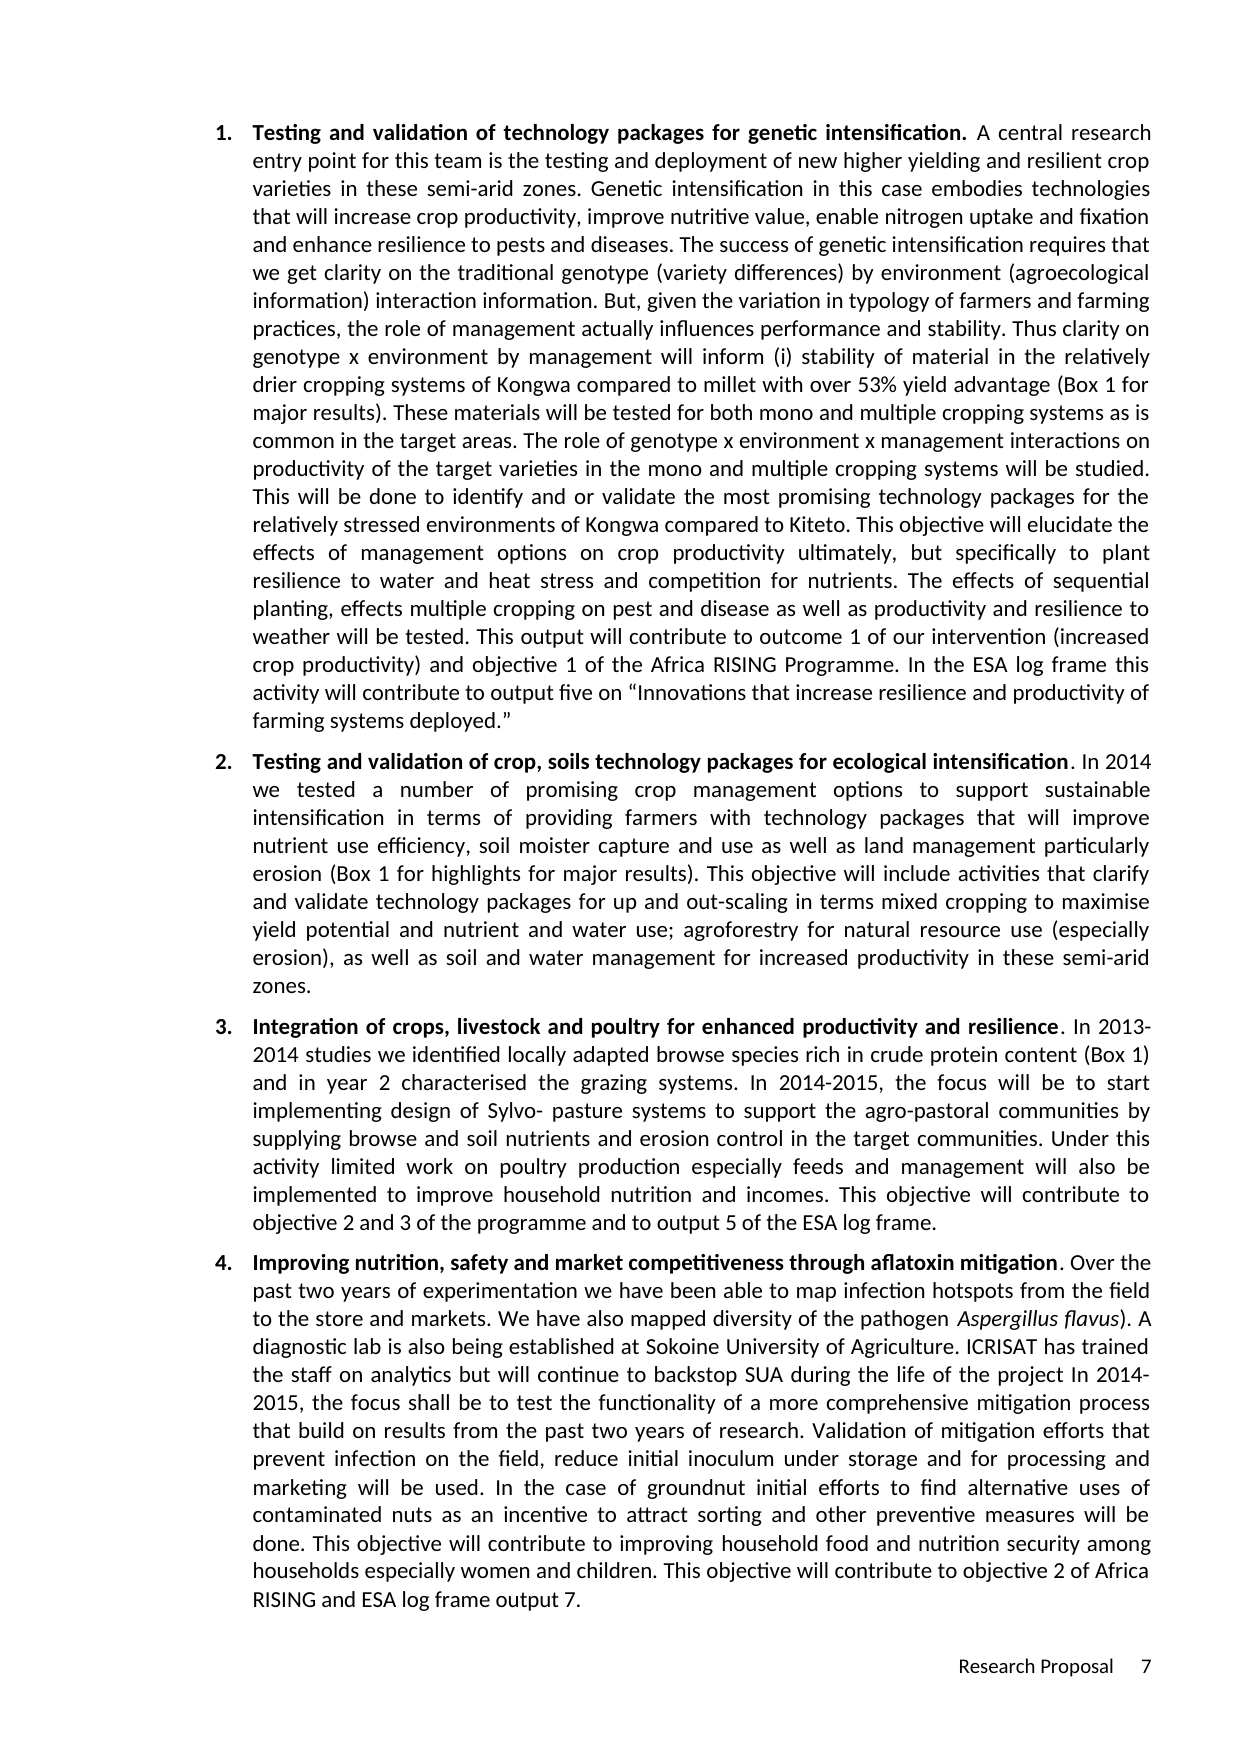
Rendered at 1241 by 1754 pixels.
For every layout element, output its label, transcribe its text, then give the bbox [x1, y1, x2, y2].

list Improving nutrition, safety and market competitiveness through aflatoxin mitigation. Over the past two years of experimentation we have been able to map infection hotspots from the field to the store and markets. We have also mapped diversity of the pathogen Aspergillus flavus). A diagnostic lab is also being established at Sokoine University of Agriculture. ICRISAT has trained the staff on analytics but will continue to backstop SUA during the life of the project In 2014-2015, the focus shall be to test the functionality of a more comprehensive mitigation process that build on results from the past two years of research. Validation of mitigation efforts that prevent infection on the field, reduce initial inoculum under storage and for processing and marketing will be used. In the case of groundnut initial efforts to find alternative uses of contaminated nuts as an incentive to attract sorting and other preventive measures will be done. This objective will contribute to improving household food and nutrition security among households especially women and children. This objective will contribute to objective 2 of Africa RISING and ESA log frame output 7. [215, 1248, 1151, 1613]
list Testing and validation of crop, soils technology packages for ecological intensification. In 2014 we tested a number of promising crop management options to support sustainable intensification in terms of providing farmers with technology packages that will improve nutrient use efficiency, soil moister capture and use as well as land management particularly erosion (Box 1 for highlights for major results). This objective will include activities that clarify and validate technology packages for up and out-scaling in terms mixed cropping to maximise yield potential and nutrient and water use; agroforestry for natural resource use (especially erosion), as well as soil and water management for increased productivity in these semi-arid zones. [215, 747, 1151, 999]
list Integration of crops, livestock and poultry for enhanced productivity and resilience. In 2013-2014 studies we identified locally adapted browse species rich in crude protein content (Box 1) and in year 2 characterised the grazing systems. In 2014-2015, the focus will be to start implementing design of Sylvo- pasture systems to support the agro-pastoral communities by supplying browse and soil nutrients and erosion control in the target communities. Under this activity limited work on poultry production especially feeds and management will also be implemented to improve household nutrition and incomes. This objective will contribute to objective 2 and 3 of the programme and to output 5 of the ESA log frame. [215, 1012, 1151, 1236]
list Testing and validation of technology packages for genetic intensification. A central research entry point for this team is the testing and deployment of new higher yielding and resilient crop varieties in these semi-arid zones. Genetic intensification in this case embodies technologies that will increase crop productivity, improve nutritive value, enable nitrogen uptake and fixation and enhance resilience to pests and diseases. The success of genetic intensification requires that we get clarity on the traditional genotype (variety differences) by environment (agroecological information) interaction information. But, given the variation in typology of farmers and farming practices, the role of management actually influences performance and stability. Thus clarity on genotype x environment by management will inform (i) stability of material in the relatively drier cropping systems of Kongwa compared to millet with over 53% yield advantage (Box 1 for major results). These materials will be tested for both mono and multiple cropping systems as is common in the target areas. The role of genotype x environment x management interactions on productivity of the target varieties in the mono and multiple cropping systems will be studied. This will be done to identify and or validate the most promising technology packages for the relatively stressed environments of Kongwa compared to Kiteto. This objective will elucidate the effects of management options on crop productivity ultimately, but specifically to plant resilience to water and heat stress and competition for nutrients. The effects of sequential planting, effects multiple cropping on pest and disease as well as productivity and resilience to weather will be tested. This output will contribute to outcome 1 of our intervention (increased crop productivity) and objective 1 of the Africa RISING Programme. In the ESA log frame this activity will contribute to output five on “Innovations that increase resilience and productivity of farming systems deployed.” [215, 118, 1151, 734]
